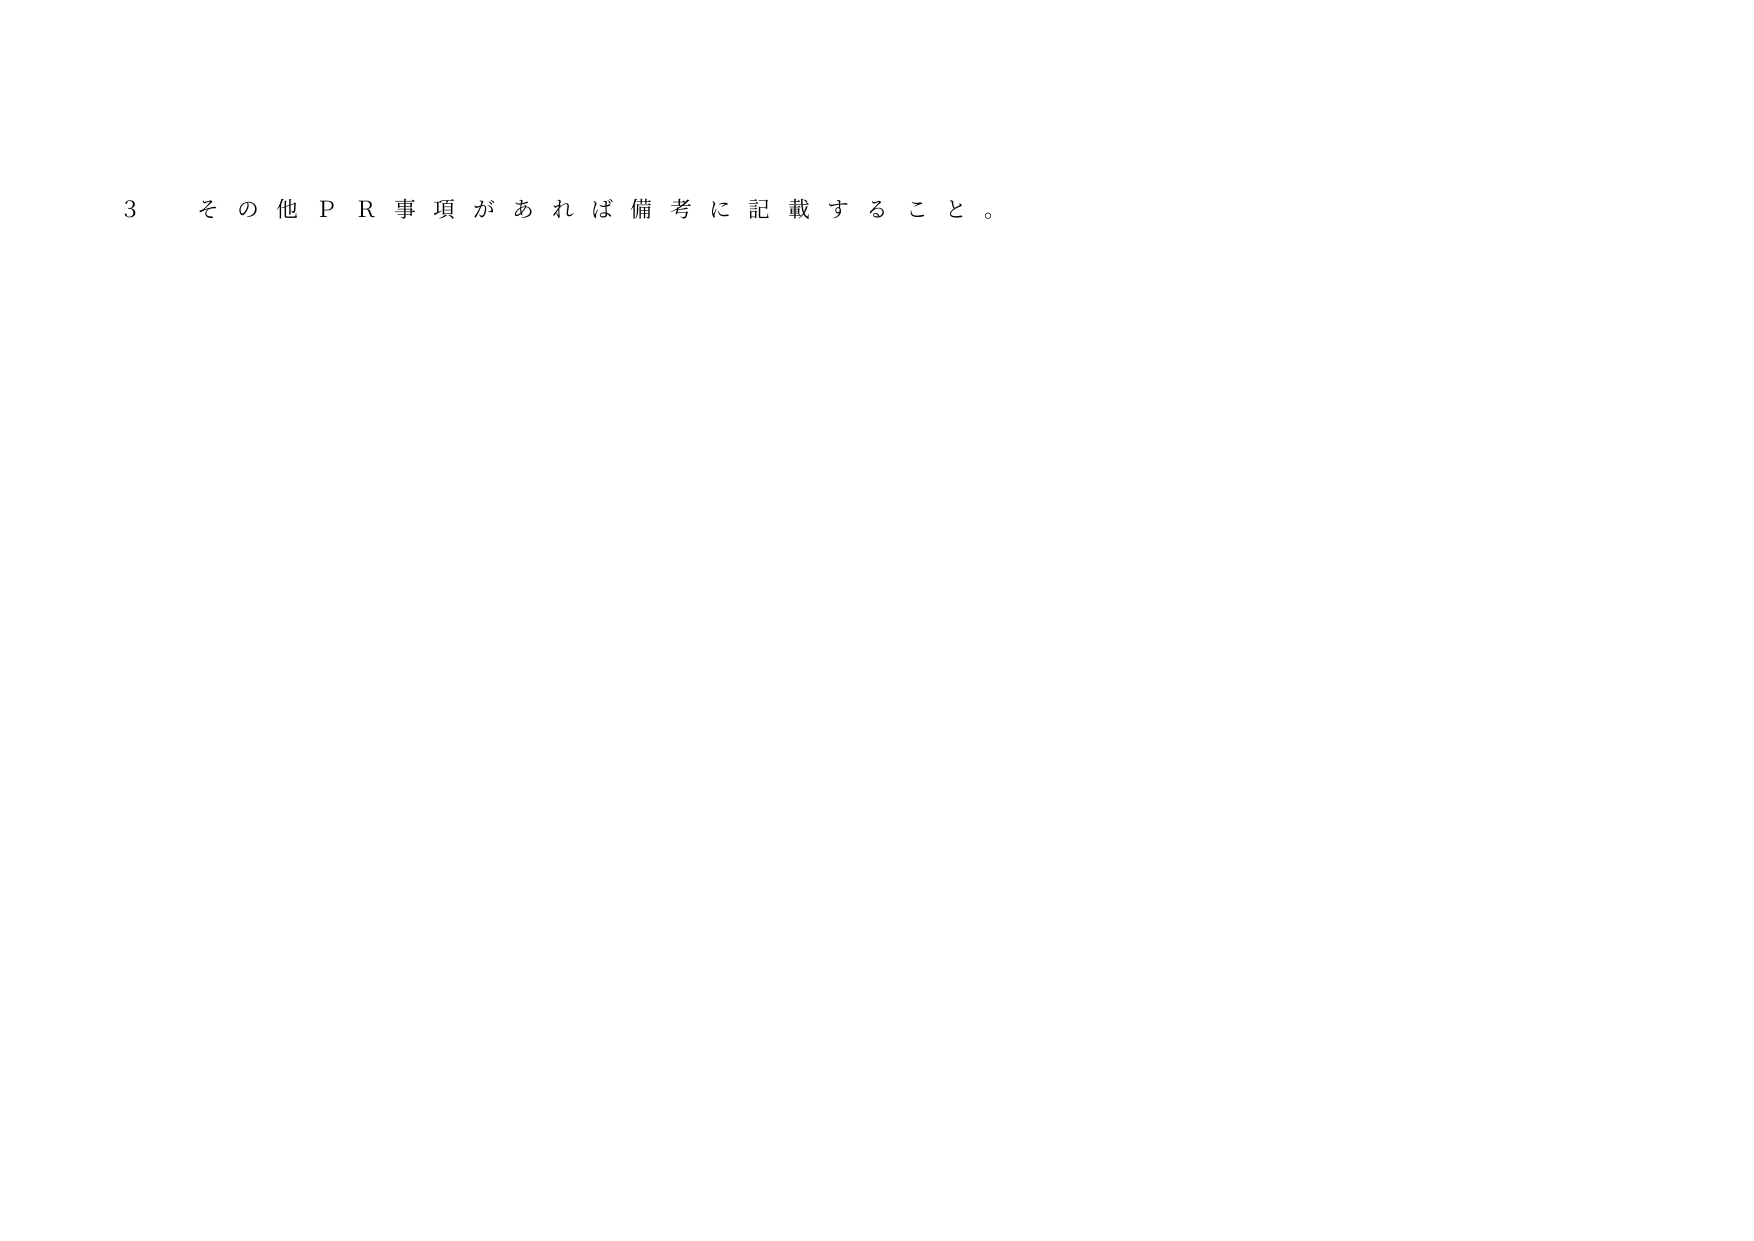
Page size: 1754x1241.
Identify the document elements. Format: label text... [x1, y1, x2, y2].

text ３ その他ＰＲ事項があれば備考に記載すること。 [116, 177, 1635, 238]
